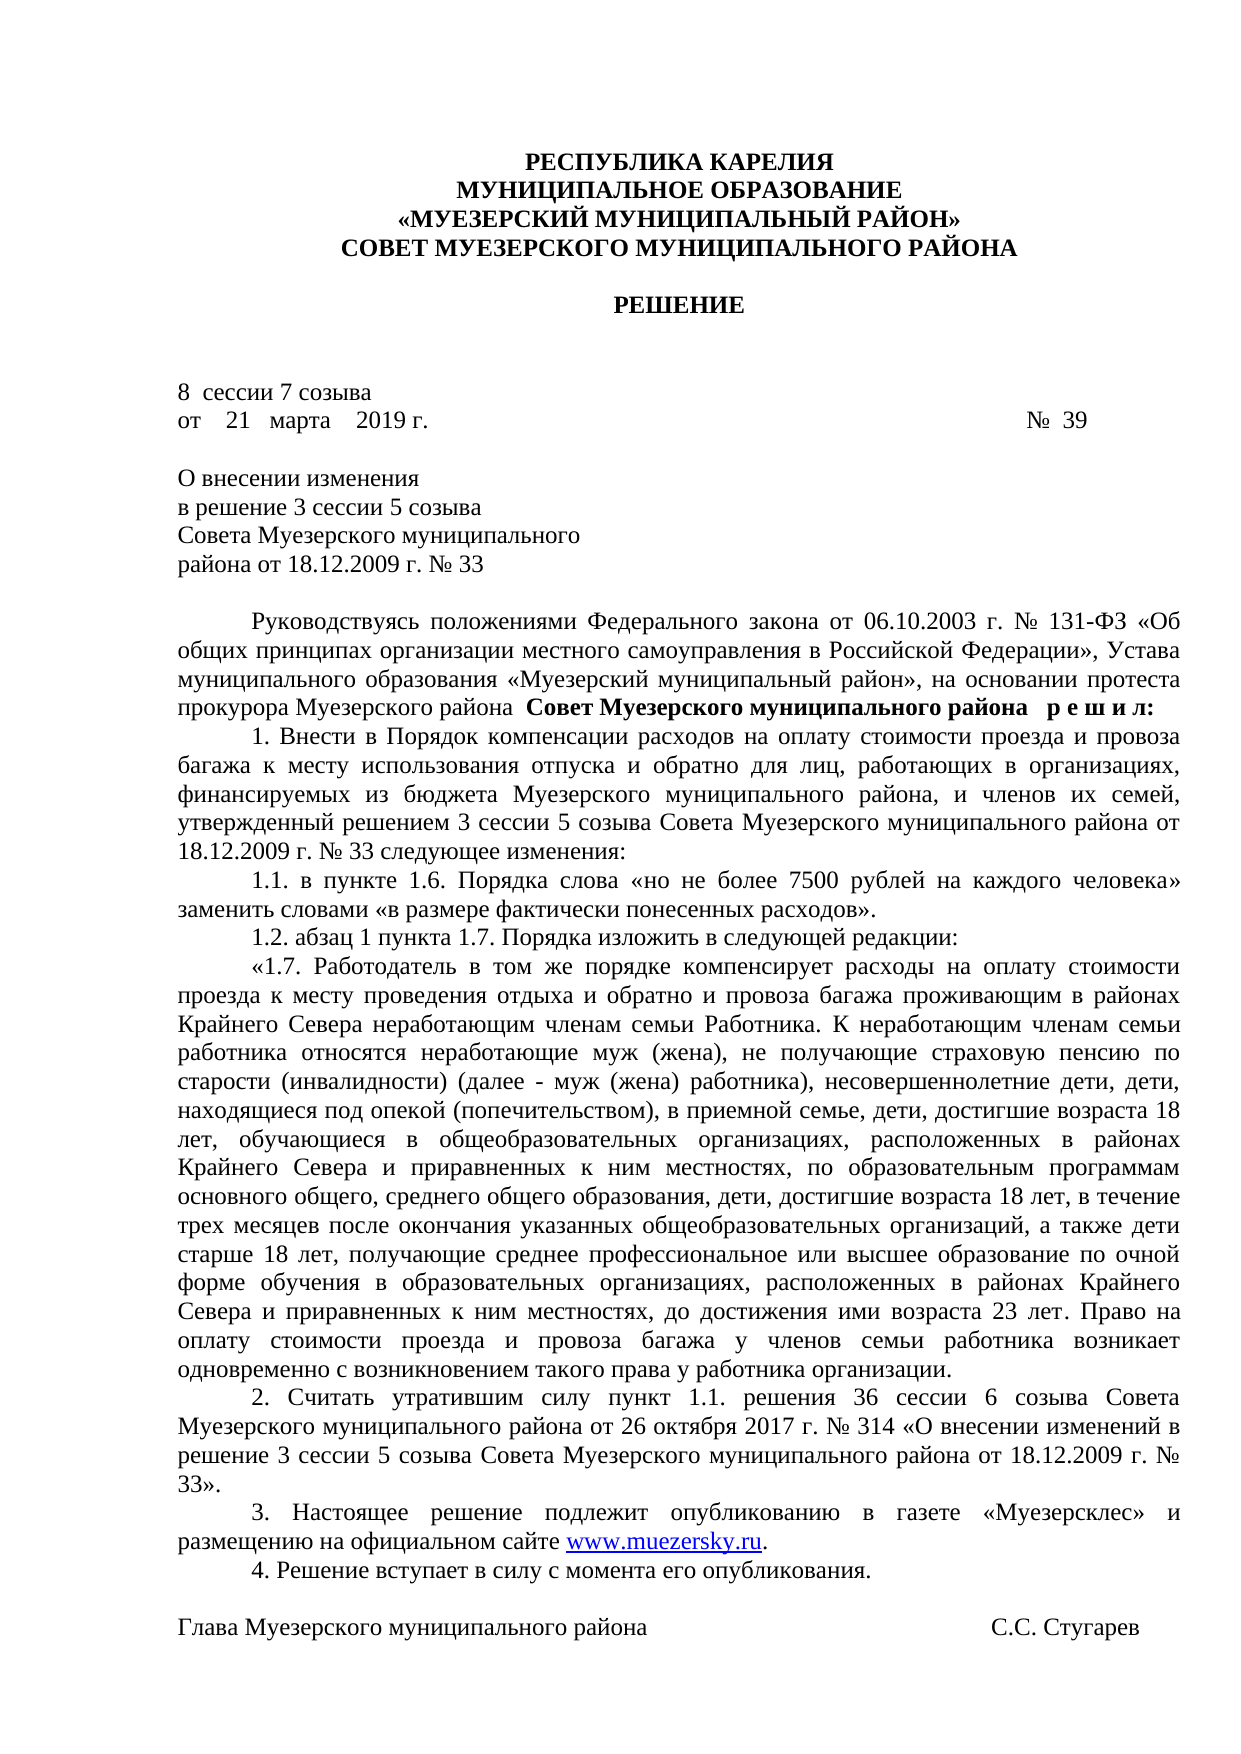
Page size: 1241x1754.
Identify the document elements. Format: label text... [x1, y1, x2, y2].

text Глава Муезерского муниципального района С.С. Стугарев [177, 1612, 1181, 1641]
text Совета Муезерского муниципального [177, 521, 1181, 549]
text О внесении изменения [177, 463, 1181, 492]
text в решение 3 сессии 5 созыва [177, 492, 1181, 521]
text 1.2. абзац 1 пункта 1.7. Порядка изложить в следующей редакции: [177, 922, 1181, 951]
text 3. Настоящее решение подлежит опубликованию в газете «Муезерсклес» и размещению на официальном сайте www.muezersky.ru. [177, 1497, 1181, 1555]
text от 21 марта 2019 г. № 39 [177, 406, 1181, 434]
text 1.1. в пункте 1.6. Порядка слова «но не более 7500 рублей на каждого человека» заменить словами «в размере фактически понесенных расходов». [177, 865, 1181, 922]
text РЕШЕНИЕ [177, 291, 1181, 319]
text Руководствуясь положениями Федерального закона от 06.10.2003 г. № 131-ФЗ «Об общих принципах организации местного самоуправления в Российской Федерации», Устава муниципального образования «Муезерский муниципальный район», на основании протеста прокурора Муезерского района Совет Муезерского муниципального района р е ш и л: [177, 606, 1181, 721]
text 2. Считать утратившим силу пункт 1.1. решения 36 сессии 6 созыва Совета Муезерского муниципального района от 26 октября 2017 г. № 314 «О внесении изменений в решение 3 сессии 5 созыва Совета Муезерского муниципального района от 18.12.2009 г. № 33». [177, 1382, 1181, 1497]
text 4. Решение вступает в силу с момента его опубликования. [177, 1555, 1181, 1584]
text «МУЕЗЕРСКИЙ МУНИЦИПАЛЬНЫЙ РАЙОН» [177, 204, 1181, 233]
text СОВЕТ МУЕЗЕРСКОГО МУНИЦИПАЛЬНОГО РАЙОНА [177, 233, 1181, 262]
text района от 18.12.2009 г. № 33 [177, 549, 1181, 578]
text 8 сессии 7 созыва [177, 377, 1181, 406]
text «1.7. Работодатель в том же порядке компенсирует расходы на оплату стоимости проезда к месту проведения отдыха и обратно и провоза багажа проживающим в районах Крайнего Севера неработающим членам семьи Работника. К неработающим членам семьи работника относятся неработающие муж (жена), не получающие страховую пенсию по старости (инвалидности) (далее - муж (жена) работника), несовершеннолетние дети, дети, находящиеся под опекой (попечительством), в приемной семье, дети, достигшие возраста 18 лет, обучающиеся в общеобразовательных организациях, расположенных в районах Крайнего Севера и приравненных к ним местностях, по образовательным программам основного общего, среднего общего образования, дети, достигшие возраста 18 лет, в течение трех месяцев после окончания указанных общеобразовательных организаций, а также дети старше 18 лет, получающие среднее профессиональное или высшее образование по очной форме обучения в образовательных организациях, расположенных в районах Крайнего Севера и приравненных к ним местностях, до достижения ими возраста 23 лет. Право на оплату стоимости проезда и провоза багажа у членов семьи работника возникает одновременно с возникновением такого права у работника организации. [177, 951, 1181, 1382]
text 1. Внести в Порядок компенсации расходов на оплату стоимости проезда и провоза багажа к месту использования отпуска и обратно для лиц, работающих в организациях, финансируемых из бюджета Муезерского муниципального района, и членов их семей, утвержденный решением 3 сессии 5 созыва Совета Муезерского муниципального района от 18.12.2009 г. № 33 следующее изменения: [177, 721, 1181, 865]
text РЕСПУБЛИКА КАРЕЛИЯ [177, 147, 1181, 176]
text МУНИЦИПАЛЬНОЕ ОБРАЗОВАНИЕ [177, 176, 1181, 204]
